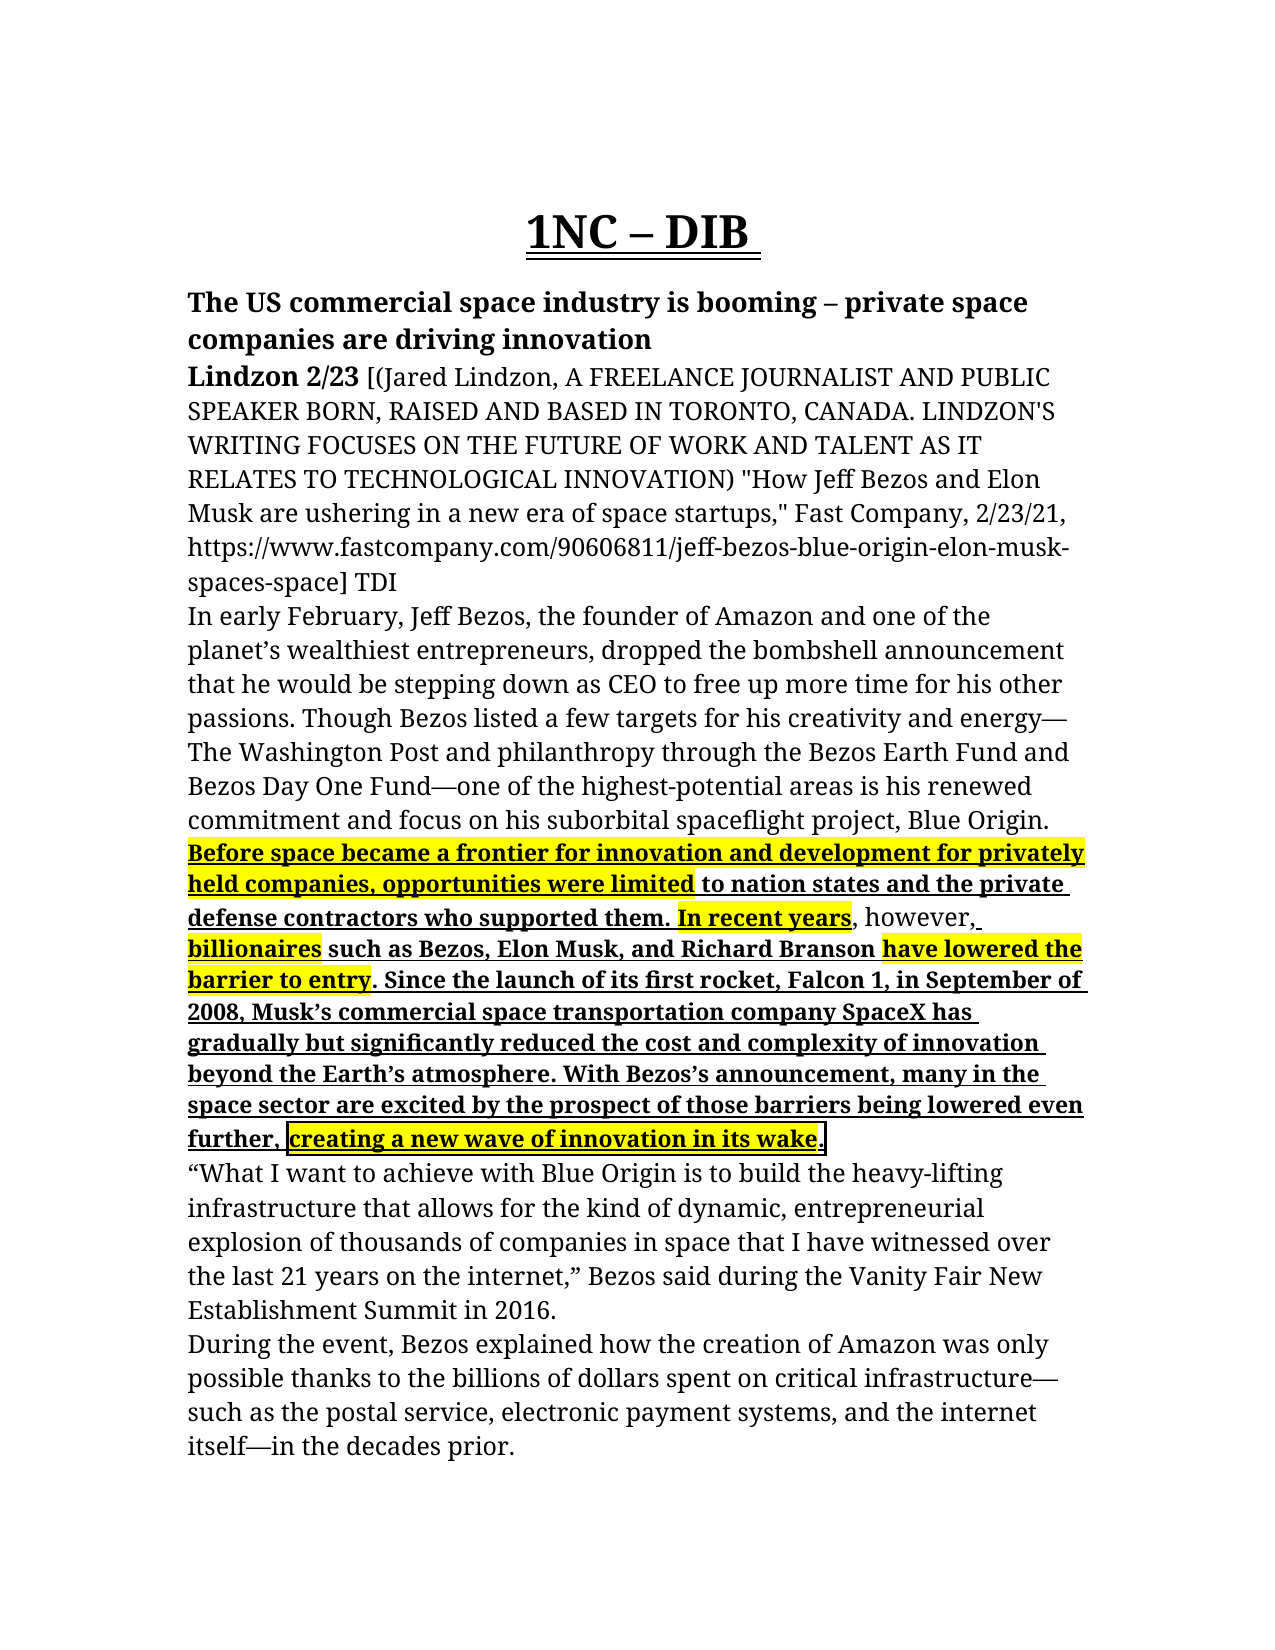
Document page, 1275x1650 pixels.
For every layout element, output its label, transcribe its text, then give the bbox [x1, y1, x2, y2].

text Before space became a frontier for innovation and development for privately held companies, opportunities were limited to nation states and the private defense contractors who supported them. In recent years, however, billionaires such as Bezos, Elon Musk, and Richard Branson have lowered the barrier to entry. Since the launch of its first rocket, Falcon 1, in September of 2008, Musk’s commercial space transportation company SpaceX has gradually but significantly reduced the cost and complexity of innovation beyond the Earth’s atmosphere. With Bezos’s announcement, many in the space sector are excited by the prospect of those barriers being lowered even further, creating a new wave of innovation in its wake. [187, 837, 1087, 991]
text Before space became a frontier for innovation and development for privately held companies, opportunities were limited to nation states and the private defense contractors who supported them. In recent years, however, billionaires such as Bezos, Elon Musk, and Richard Branson have lowered the barrier to entry. Since the launch of its first rocket, Falcon 1, in September of 2008, Musk’s commercial space transportation company SpaceX has gradually but significantly reduced the cost and complexity of innovation beyond the Earth’s atmosphere. With Bezos’s announcement, many in the space sector are excited by the prospect of those barriers being lowered even further, creating a new wave of innovation in its wake. [187, 992, 1087, 1156]
text In early February, Jeff Bezos, the founder of Amazon and one of the planet’s wealthiest entrepreneurs, dropped the bombshell announcement that he would be stepping down as CEO to free up more time for his other passions. Though Bezos listed a few targets for his creativity and energy—The Washington Post and philanthropy through the Bezos Earth Fund and Bezos Day One Fund—one of the highest-potential areas is his renewed commitment and focus on his suborbital spaceflight project, Blue Origin. [187, 598, 1087, 837]
subtitle 1NC – DIB [187, 200, 1087, 262]
text During the event, Bezos explained how the creation of Amazon was only possible thanks to the billions of dollars spent on critical infrastructure—such as the postal service, electronic payment systems, and the internet itself—in the decades prior. [187, 1326, 1087, 1463]
subtitle The US commercial space industry is booming – private space companies are driving innovation [187, 283, 1087, 357]
text “What I want to achieve with Blue Origin is to build the heavy-lifting infrastructure that allows for the kind of dynamic, entrepreneurial explosion of thousands of companies in space that I have witnessed over the last 21 years on the internet,” Bezos said during the Vanity Fair New Establishment Summit in 2016. [187, 1156, 1087, 1326]
text Lindzon 2/23 [(Jared Lindzon, A FREELANCE JOURNALIST AND PUBLIC SPEAKER BORN, RAISED AND BASED IN TORONTO, CANADA. LINDZON'S WRITING FOCUSES ON THE FUTURE OF WORK AND TALENT AS IT RELATES TO TECHNOLOGICAL INNOVATION) "How Jeff Bezos and Elon Musk are ushering in a new era of space startups," Fast Company, 2/23/21, https://www.fastcompany.com/90606811/jeff-bezos-blue-origin-elon-musk-spaces-space] TDI [187, 357, 1087, 598]
